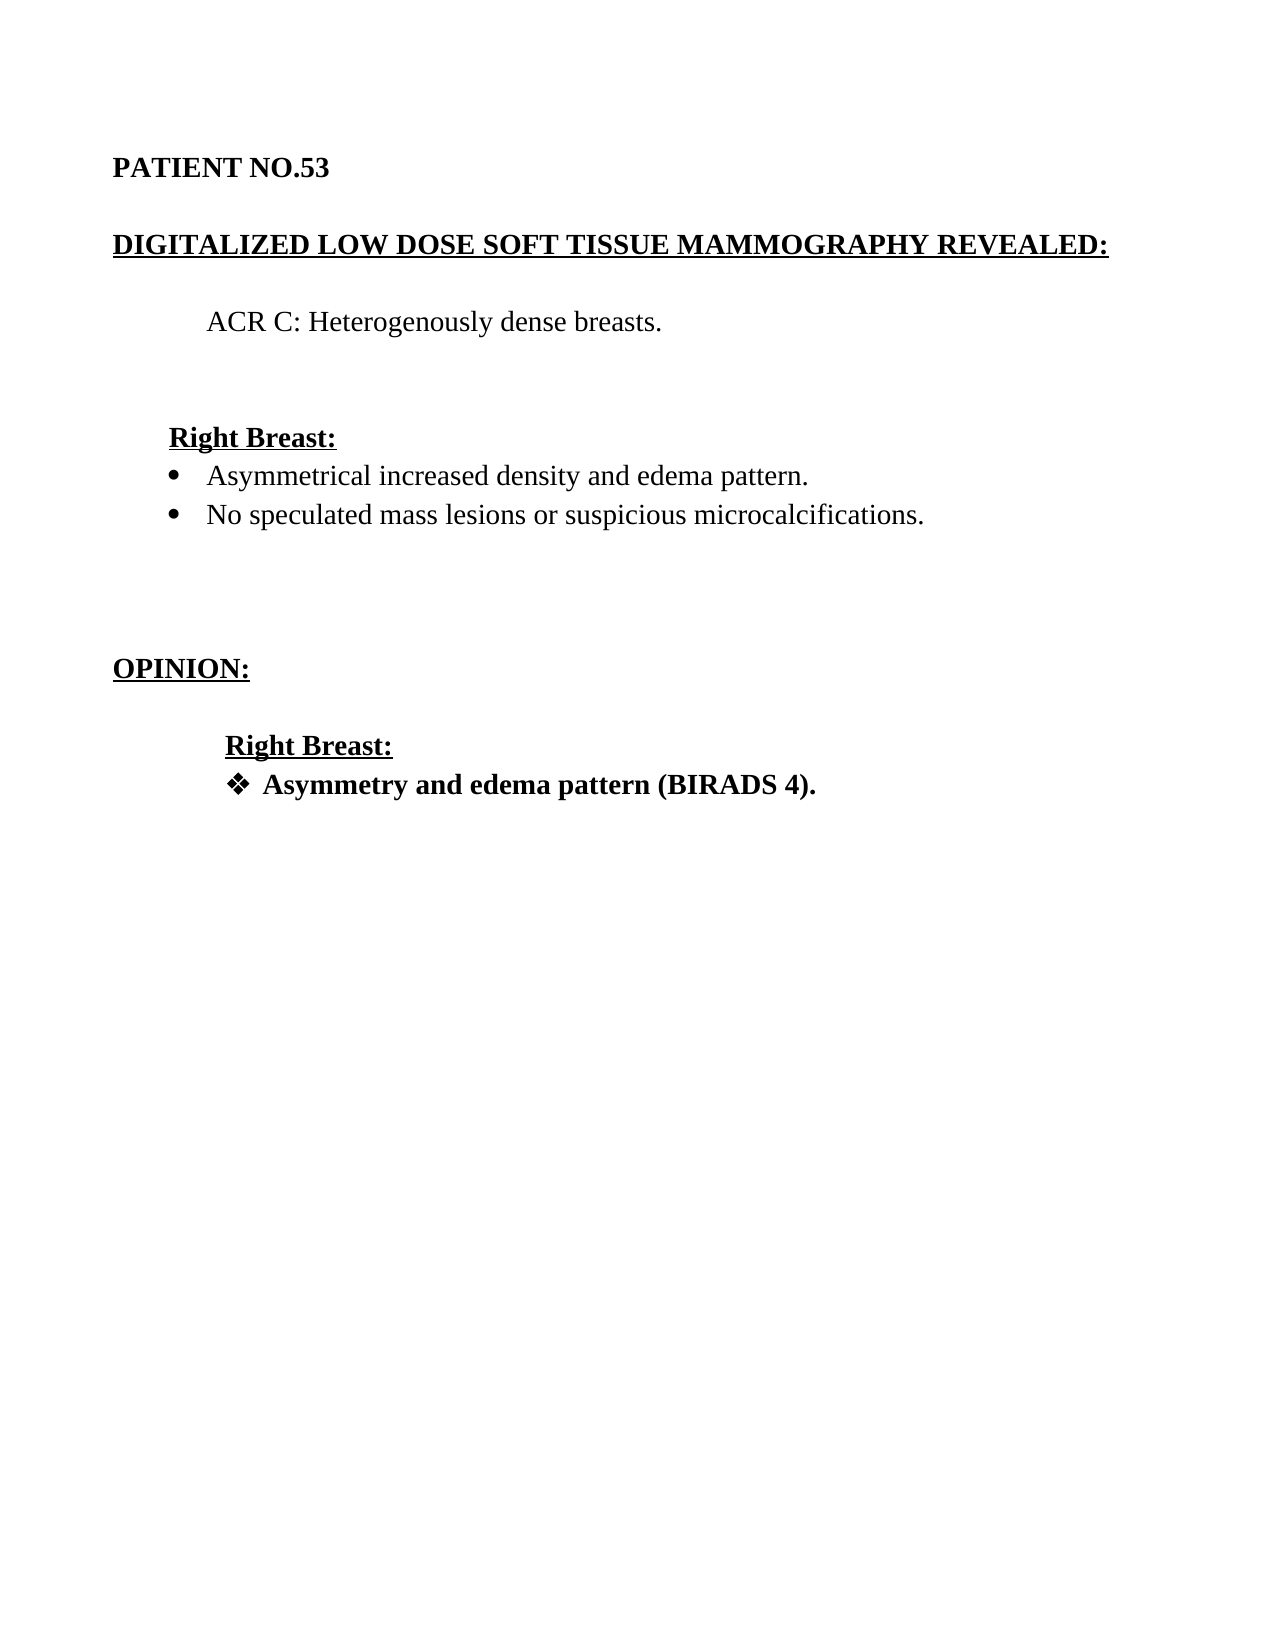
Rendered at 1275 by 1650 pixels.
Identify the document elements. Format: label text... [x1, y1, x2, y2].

list Asymmetrical increased density and edema pattern. [169, 458, 1122, 492]
text PATIENT NO.53 [112, 150, 1122, 183]
text Right Breast: [150, 728, 1122, 762]
list Asymmetry and edema pattern (BIRADS 4). [225, 767, 1122, 801]
text DIGITALIZED LOW DOSE SOFT TISSUE MAMMOGRAPHY REVEALED: [112, 227, 1122, 261]
list No speculated mass lesions or suspicious microcalcifications. [169, 497, 1122, 531]
text OPINION: [112, 651, 1122, 685]
text Right Breast: [169, 420, 1122, 453]
text ACR C: Heterogenously dense breasts. [206, 304, 1122, 338]
